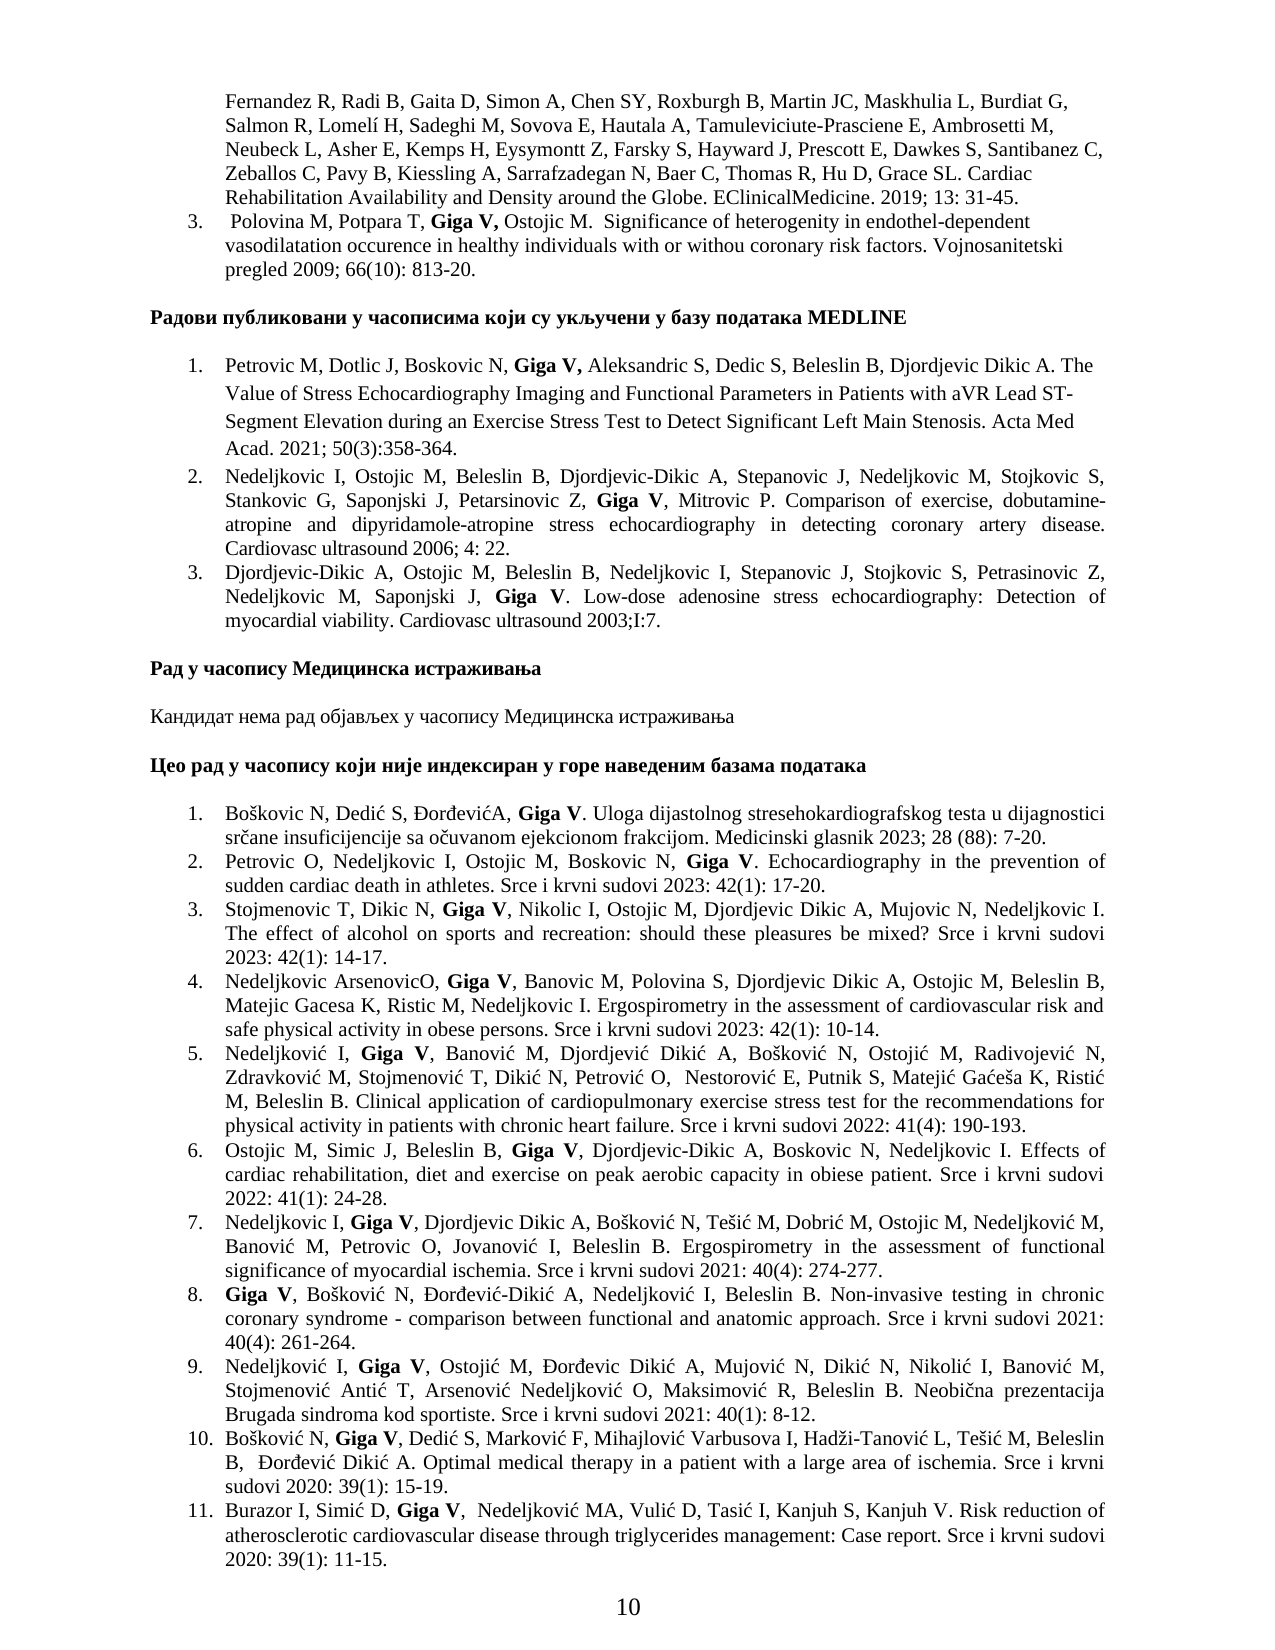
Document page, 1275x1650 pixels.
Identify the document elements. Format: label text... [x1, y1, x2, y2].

list Nedeljković I, Giga V, Banović M, Djordjević Dikić A, Bošković N, Ostojić M, Radivojević N, Zdravković M, Stojmenović T, Dikić N, Petrović O, Nestorović E, Putnik S, Matejić Gaćeša K, Ristić M, Beleslin B. Clinical application of cardiopulmonary exercise stress test for the recommendations for physical activity in patients with chronic heart failure. Srce i krvni sudovi 2022: 41(4): 190-193. [187, 1041, 1106, 1137]
list Petrovic M, Dotlic J, Boskovic N, Giga V, Aleksandric S, Dedic S, Beleslin B, Djordjevic Dikic A. The Value of Stress Echocardiography Imaging and Functional Parameters in Patients with aVR Lead ST-Segment Elevation during an Exercise Stress Test to Detect Significant Left Main Stenosis. Acta Med Acad. 2021; 50(3):358-364. [187, 353, 1106, 460]
text Рад у часопису Медицинска истраживања [150, 656, 1106, 680]
list Bošković N, Giga V, Dedić S, Marković F, Mihajlović Varbusova I, Hadži-Tanović L, Tešić M, Beleslin B, Đorđević Dikić A. Optimal medical therapy in a patient with a large area of ischemia. Srce i krvni sudovi 2020: 39(1): 15-19. [187, 1426, 1106, 1498]
list Giga V, Bošković N, Đorđević-Dikić A, Nedeljković I, Beleslin B. Non-invasive testing in chronic coronary syndrome - comparison between functional and anatomic approach. Srce i krvni sudovi 2021: 40(4): 261-264. [187, 1282, 1106, 1354]
text Кандидат нема рад објављех у часопису Медицинска истраживања [150, 704, 1106, 728]
list Burazor I, Simić D, Giga V, Nedeljković MA, Vulić D, Tasić I, Kanjuh S, Kanjuh V. Risk reduction of atherosclerotic cardiovascular disease through triglycerides management: Case report. Srce i krvni sudovi 2020: 39(1): 11-15. [187, 1498, 1106, 1571]
list Stojmenovic T, Dikic N, Giga V, Nikolic I, Ostojic M, Djordjevic Dikic A, Mujovic N, Nedeljkovic I. The effect of alcohol on sports and recreation: should these pleasures be mixed? Srce i krvni sudovi 2023: 42(1): 14-17. [187, 897, 1106, 969]
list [187, 89, 1106, 209]
list Polovina M, Potpara T, Giga V, Ostojic M. Significance of heterogenity in endothel-dependent vasodilatation occurence in healthy individuals with or withou coronary risk factors. Vojnosanitetski pregled 2009; 66(10): 813-20. [187, 209, 1106, 281]
list Ostojic M, Simic J, Beleslin B, Giga V, Djordjevic-Dikic A, Boskovic N, Nedeljkovic I. Effects of cardiac rehabilitation, diet and exercise on peak aerobic capacity in obiese patient. Srce i krvni sudovi 2022: 41(1): 24-28. [187, 1137, 1106, 1210]
text Цео рад у часопису који није индексиран у горе наведеним базама података [150, 752, 1106, 777]
list Nedeljkovic ArsenovicO, Giga V, Banovic M, Polovina S, Djordjevic Dikic A, Ostojic M, Beleslin B, Matejic Gacesa K, Ristic M, Nedeljkovic I. Ergospirometry in the assessment of cardiovascular risk and safe physical activity in obese persons. Srce i krvni sudovi 2023: 42(1): 10-14. [187, 969, 1106, 1041]
list Petrovic O, Nedeljkovic I, Ostojic M, Boskovic N, Giga V. Echocardiography in the prevention of sudden cardiac death in athletes. Srce i krvni sudovi 2023: 42(1): 17-20. [187, 849, 1106, 897]
list Nedeljkovic I, Giga V, Djordjevic Dikic A, Bošković N, Tešić M, Dobrić M, Ostojic M, Nedeljković M, Banović M, Petrovic O, Jovanović I, Beleslin B. Ergospirometry in the assessment of functional significance of myocardial ischemia. Srce i krvni sudovi 2021: 40(4): 274-277. [187, 1210, 1106, 1282]
text Радови публиковани у часописима који су укључени у базу података MEDLINE [150, 305, 1106, 329]
list Nedeljković I, Giga V, Ostojić M, Đorđevic Dikić A, Mujović N, Dikić N, Nikolić I, Banović M, Stojmenović Antić T, Arsenović Nedeljković O, Maksimović R, Beleslin B. Neobična prezentacija Brugada sindroma kod sportiste. Srce i krvni sudovi 2021: 40(1): 8-12. [187, 1354, 1106, 1426]
list Nedeljkovic I, Ostojic M, Beleslin B, Djordjevic-Dikic A, Stepanovic J, Nedeljkovic M, Stojkovic S, Stankovic G, Saponjski J, Petarsinovic Z, Giga V, Mitrovic P. Comparison of exercise, dobutamine-atropine and dipyridamole-atropine stress echocardiography in detecting coronary artery disease. Cardiovasc ultrasound 2006; 4: 22. [187, 464, 1106, 560]
list Djordjevic-Dikic A, Ostojic M, Beleslin B, Nedeljkovic I, Stepanovic J, Stojkovic S, Petrasinovic Z, Nedeljkovic M, Saponjski J, Giga V. Low-dose adenosine stress echocardiography: Detection of myocardial viability. Cardiovasc ultrasound 2003;I:7. [187, 560, 1106, 632]
list Boškovic N, Dedić S, ĐorđevićA, Giga V. Uloga dijastolnog stresehokardiografskog testa u dijagnostici srčane insuficijencije sa očuvanom ejekcionom frakcijom. Medicinski glasnik 2023; 28 (88): 7-20. [187, 801, 1106, 849]
